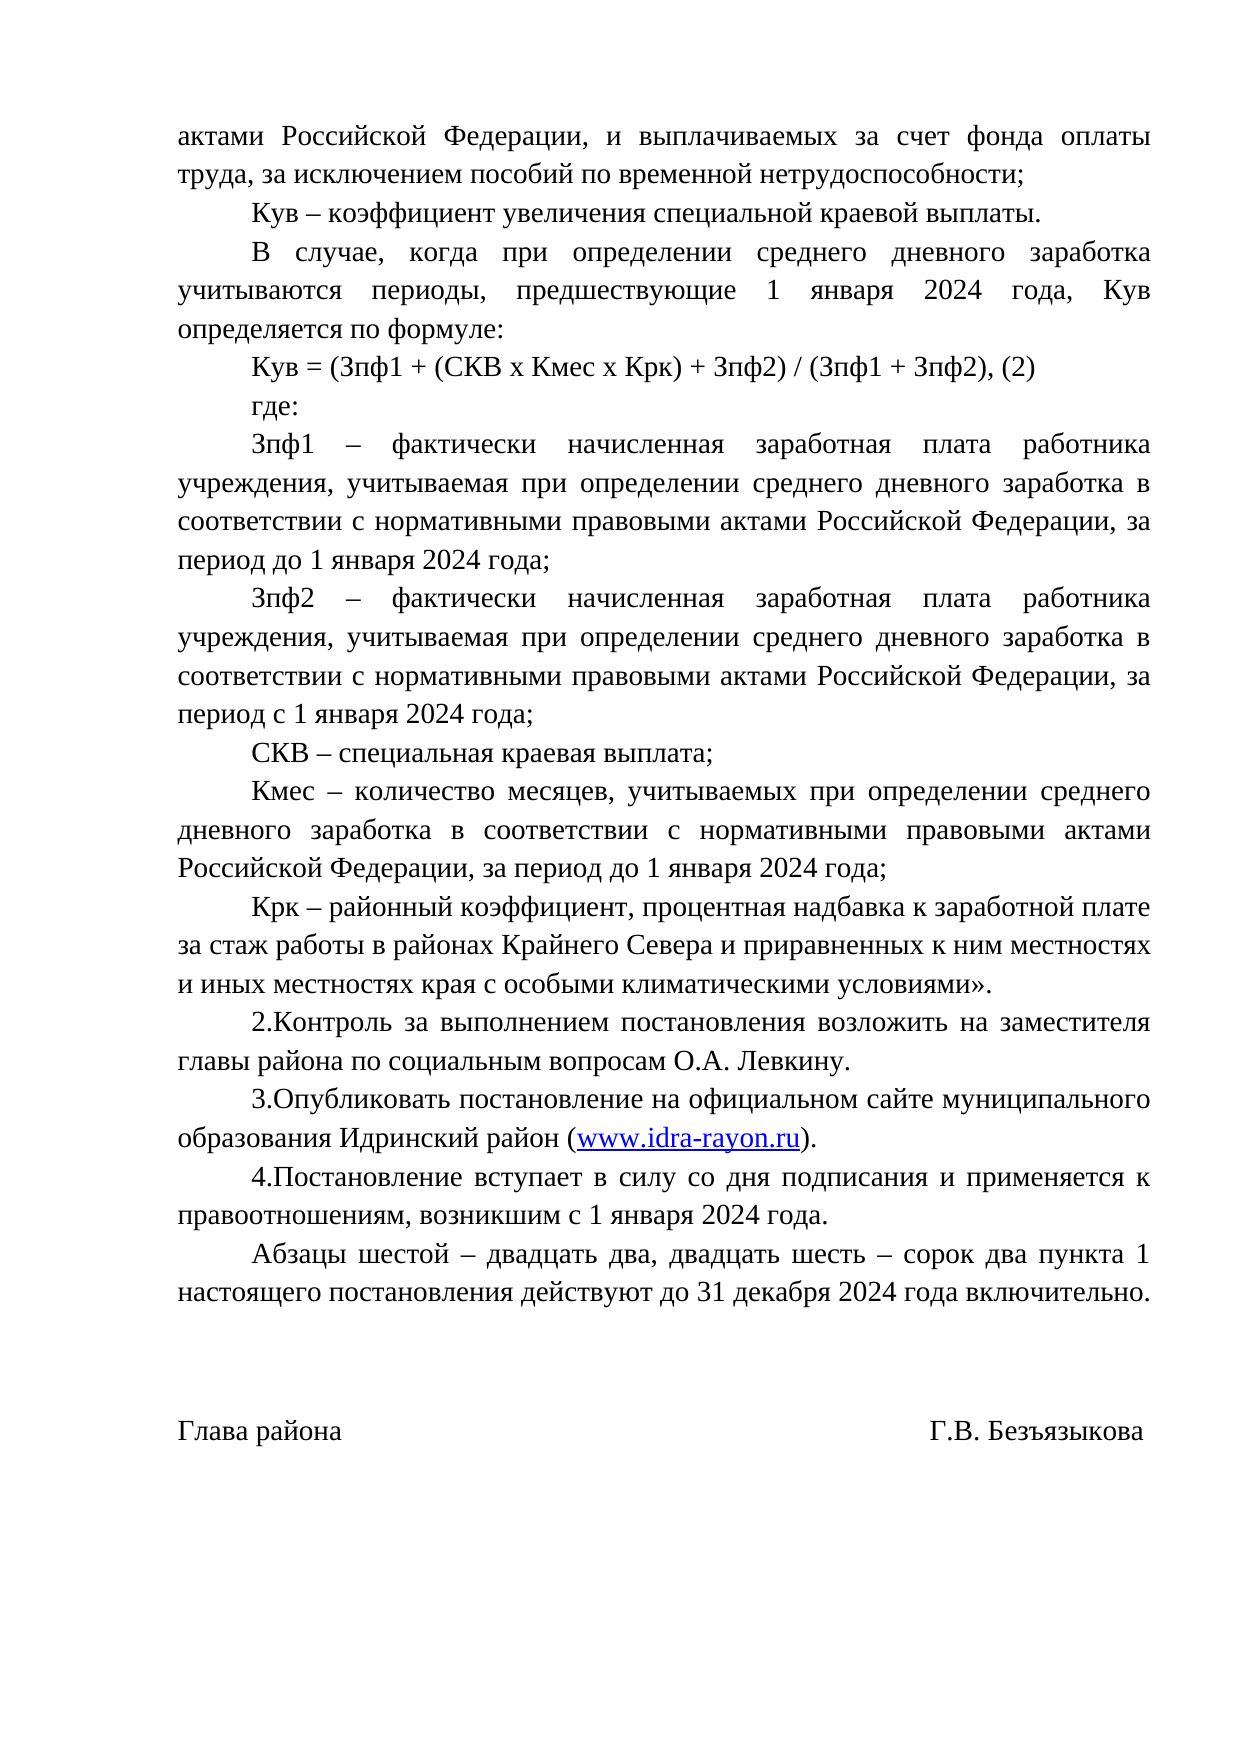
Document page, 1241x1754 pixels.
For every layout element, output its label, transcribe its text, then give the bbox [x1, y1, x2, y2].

text Абзацы шестой – двадцать два, двадцать шесть – сорок два пункта 1 настоящего постановления действуют до 31 декабря 2024 года включительно. [177, 1236, 1152, 1308]
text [177, 118, 1152, 190]
text Кмес – количество месяцев, учитываемых при определении среднего дневного заработка в соответствии с нормативными правовыми актами Российской Федерации, за период до 1 января 2024 года; [177, 773, 1152, 884]
text Крк – районный коэффициент, процентная надбавка к заработной плате за стаж работы в районах Крайнего Севера и приравненных к ним местностях и иных местностях края с особыми климатическими условиями». [177, 889, 1152, 999]
text СКВ – специальная краевая выплата; [177, 735, 1152, 768]
text 2.Контроль за выполнением постановления возложить на заместителя главы района по социальным вопросам О.А. Левкину. [177, 1004, 1152, 1077]
text Зпф1 – фактически начисленная заработная плата работника учреждения, учитываемая при определении среднего дневного заработка в соответствии с нормативными правовыми актами Российской Федерации, за период до 1 января 2024 года; [177, 426, 1152, 576]
text где: [177, 388, 1152, 421]
text Кув – коэффициент увеличения специальной краевой выплаты. [177, 195, 1152, 229]
text Зпф2 – фактически начисленная заработная плата работника учреждения, учитываемая при определении среднего дневного заработка в соответствии с нормативными правовыми актами Российской Федерации, за период с 1 января 2024 года; [177, 581, 1152, 730]
text 4.Постановление вступает в силу со дня подписания и применяется к правоотношениям, возникшим с 1 января 2024 года. [177, 1159, 1152, 1231]
text 3.Опубликовать постановление на официальном сайте муниципального образования Идринский район (www.idra-rayon.ru). [177, 1082, 1152, 1154]
text Кув = (Зпф1 + (СКВ х Кмес х Крк) + Зпф2) / (Зпф1 + Зпф2), (2) [177, 349, 1152, 383]
text В случае, когда при определении среднего дневного заработка учитываются периоды, предшествующие 1 января 2024 года, Кув определяется по формуле: [177, 234, 1152, 344]
text Глава района Г.В. Безъязыкова [177, 1413, 1152, 1447]
